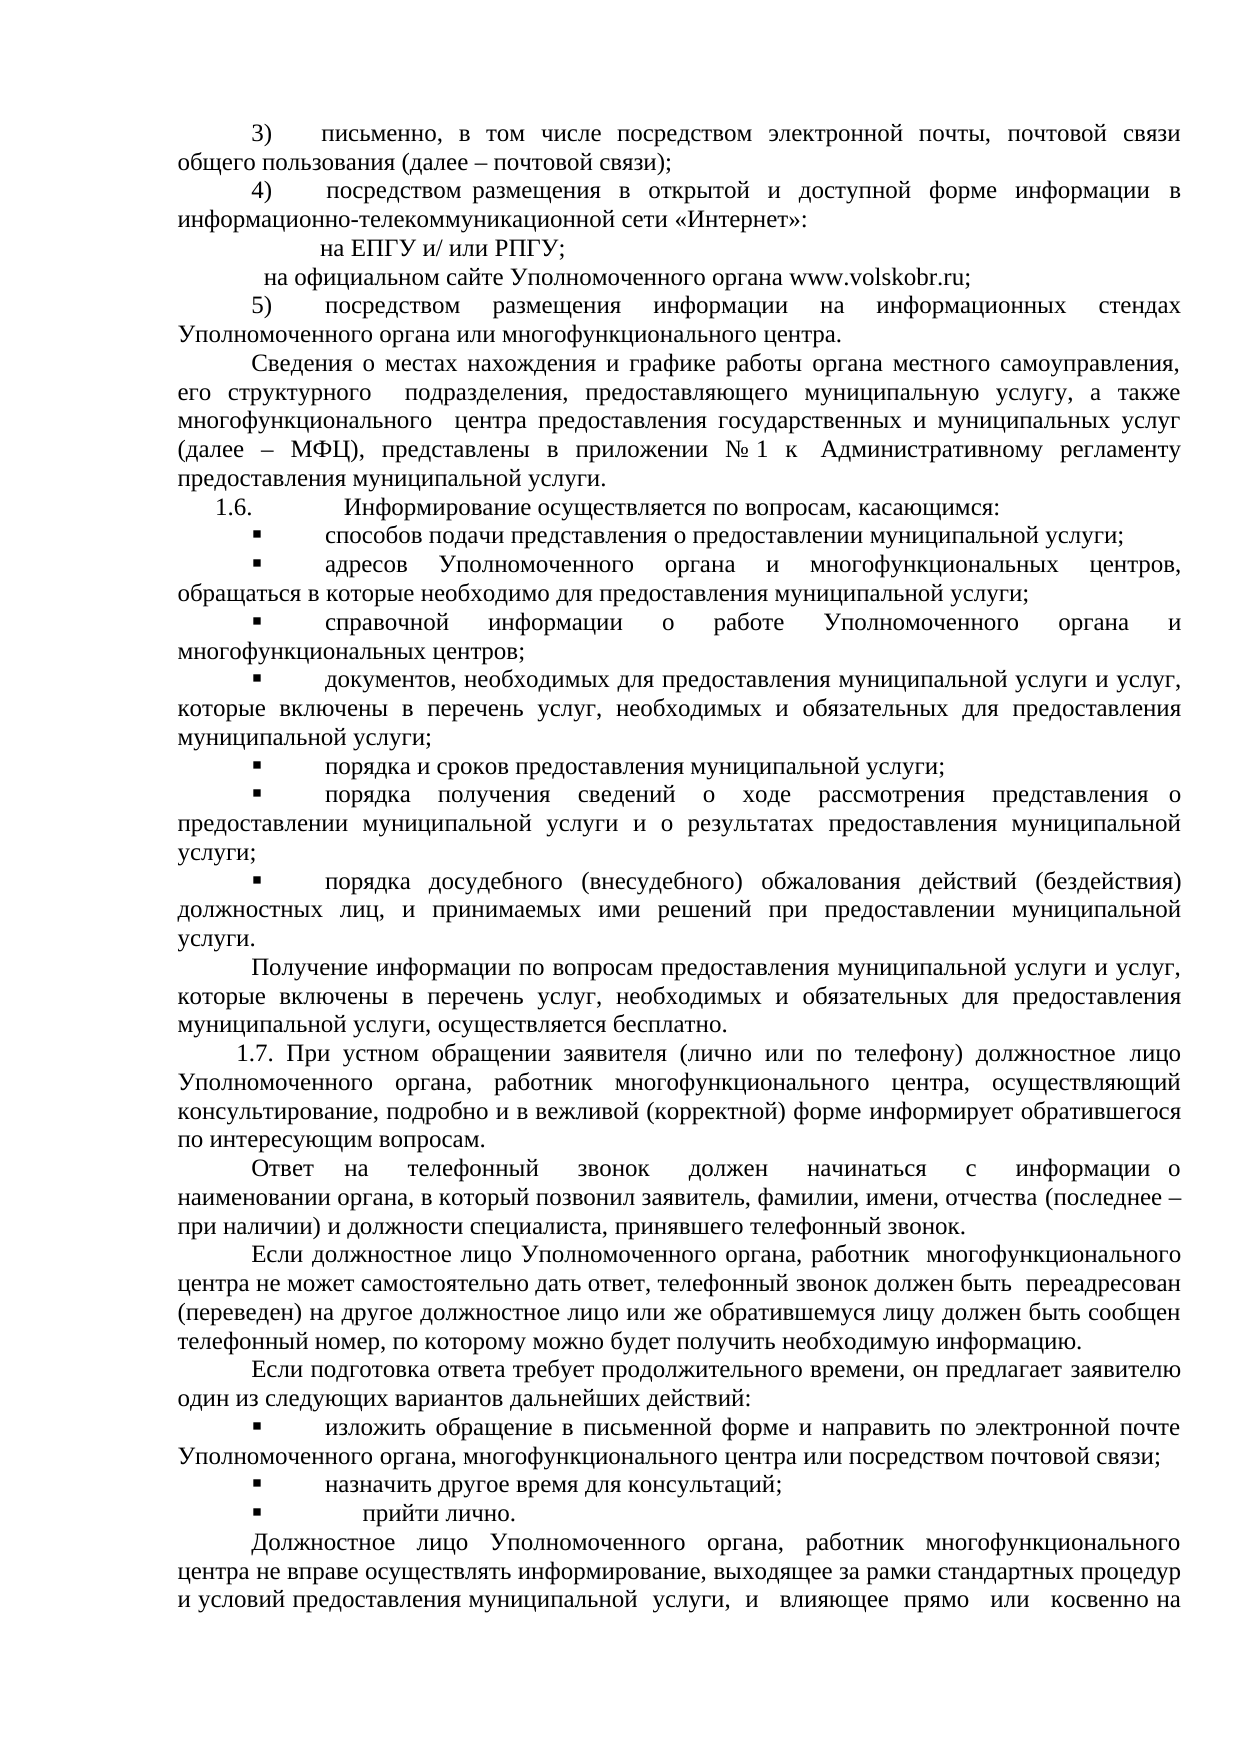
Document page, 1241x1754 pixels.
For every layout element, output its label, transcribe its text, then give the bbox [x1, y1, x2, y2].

list посредством размещения в открытой и доступной форме информации в информационно-телекоммуникационной сети «Интернет»: [177, 176, 1181, 233]
text Получение информации по вопросам предоставления муниципальной услуги и услуг, которые включены в перечень услуг, необходимых и обязательных для предоставления муниципальной услуги, осуществляется бесплатно. [177, 952, 1181, 1038]
list изложить обращение в письменной форме и направить по электронной почте Уполномоченного органа, многофункционального центра или посредством почтовой связи; [177, 1412, 1181, 1469]
text на ЕПГУ и/ или РПГУ; [177, 233, 1181, 262]
text Если подготовка ответа требует продолжительного времени, он предлагает заявителю один из следующих вариантов дальнейших действий: [177, 1354, 1181, 1412]
list прийти лично. [177, 1498, 1181, 1527]
list справочной информации о работе Уполномоченного органа и многофункциональных центров; [177, 607, 1181, 664]
text Сведения о местах нахождения и графике работы органа местного самоуправления, его структурного подразделения, предоставляющего муниципальную услугу, а также многофункционального центра предоставления государственных и муниципальных услуг (далее – МФЦ), представлены в приложении № 1 к Административному регламенту предоставления муниципальной услуги. [177, 348, 1181, 492]
text Если должностное лицо Уполномоченного органа, работник многофункционального центра не может самостоятельно дать ответ, телефонный звонок должен быть переадресован (переведен) на другое должностное лицо или же обратившемуся лицу должен быть сообщен телефонный номер, по которому можно будет получить необходимую информацию. [177, 1239, 1181, 1354]
list назначить другое время для консультаций; [177, 1469, 1181, 1498]
list порядка получения сведений о ходе рассмотрения представления о предоставлении муниципальной услуги и о результатах предоставления муниципальной услуги; [177, 779, 1181, 866]
list посредством размещения информации на информационных стендах Уполномоченного органа или многофункционального центра. [177, 291, 1181, 348]
text 1.7. При устном обращении заявителя (лично или по телефону) должностное лицо Уполномоченного органа, работник многофункционального центра, осуществляющий консультирование, подробно и в вежливой (корректной) форме информирует обратившегося по интересующим вопросам. [177, 1038, 1181, 1153]
list письменно, в том числе посредством электронной почты, почтовой связи общего пользования (далее – почтовой связи); [177, 118, 1181, 176]
list адресов Уполномоченного органа и многофункциональных центров, обращаться в которые необходимо для предоставления муниципальной услуги; [177, 549, 1181, 607]
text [177, 1527, 1181, 1613]
text Ответ на телефонный звонок должен начинаться с информации о наименовании органа, в который позвонил заявитель, фамилии, имени, отчества (последнее – при наличии) и должности специалиста, принявшего телефонный звонок. [177, 1153, 1181, 1239]
list документов, необходимых для предоставления муниципальной услуги и услуг, которые включены в перечень услуг, необходимых и обязательных для предоставления муниципальной услуги; [177, 664, 1181, 751]
list способов подачи представления о предоставлении муниципальной услуги; [177, 521, 1181, 549]
list порядка досудебного (внесудебного) обжалования действий (бездействия) должностных лиц, и принимаемых ими решений при предоставлении муниципальной услуги. [177, 866, 1181, 952]
list Информирование осуществляется по вопросам, касающимся: [215, 492, 1181, 521]
list порядка и сроков предоставления муниципальной услуги; [177, 751, 1181, 779]
text на официальном сайте Уполномоченного органа www.volskobr.ru; [177, 262, 1181, 291]
